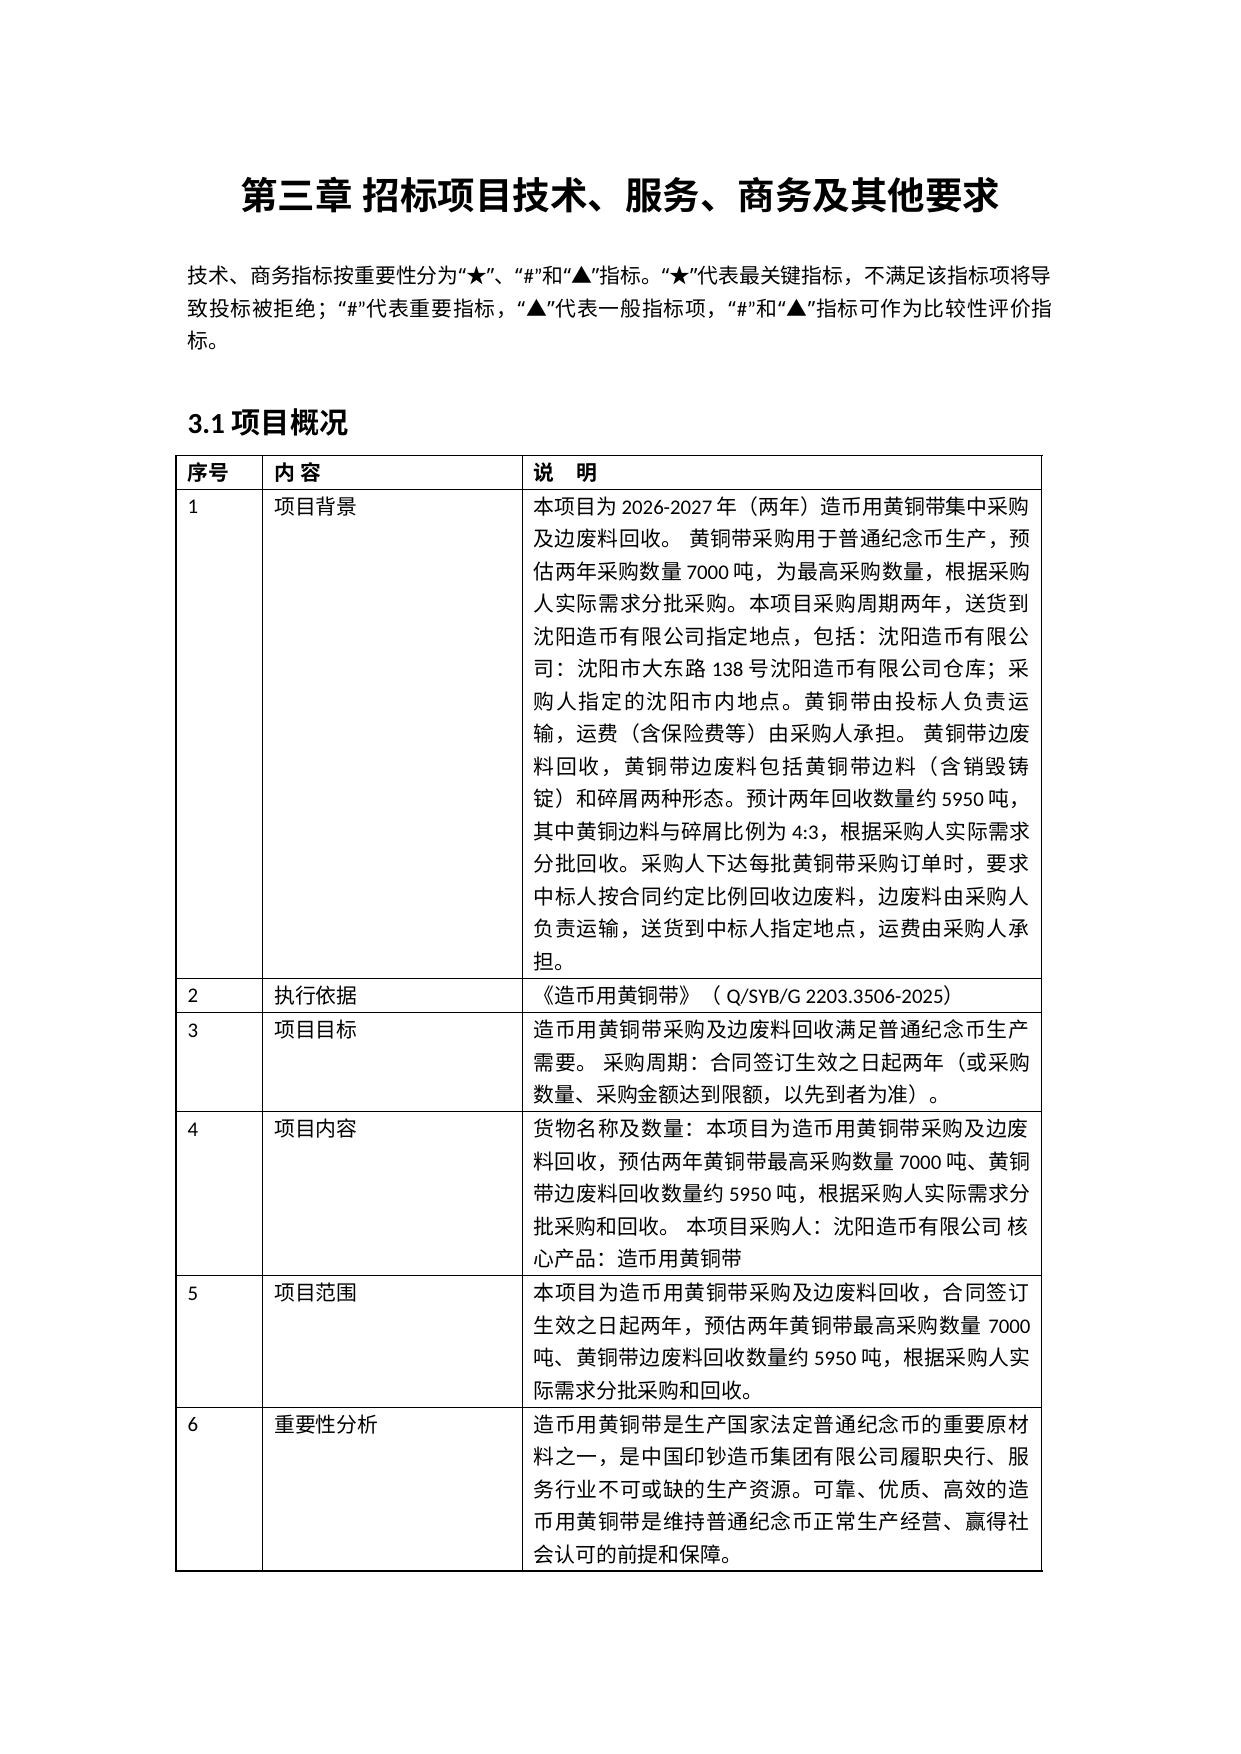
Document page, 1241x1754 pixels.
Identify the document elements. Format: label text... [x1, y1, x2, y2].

table_cell 《造币用黄铜带》（ Q/SYB/G 2203.3506-2025） [523, 979, 1041, 1012]
table_cell 本项目为造币用黄铜带采购及边废料回收，合同签订生效之日起两年，预估两年黄铜带最高采购数量7000吨、黄铜带边废料回收数量约5950吨，根据采购人实际需求分批采购和回收。 [523, 1276, 1041, 1406]
table_cell 造币用黄铜带是生产国家法定普通纪念币的重要原材料之一，是中国印钞造币集团有限公司履职央行、服务行业不可或缺的生产资源。可靠、优质、高效的造币用黄铜带是维持普通纪念币正常生产经营、赢得社会认可的前提和保障。 [523, 1408, 1041, 1570]
table_cell 5 [177, 1276, 262, 1406]
table_cell 造币用黄铜带采购及边废料回收满足普通纪念币生产需要。 采购周期：合同签订生效之日起两年（或采购数量、采购金额达到限额，以先到者为准）。 [523, 1013, 1041, 1111]
table_cell 项目内容 [263, 1112, 522, 1275]
text 3.1 项目概况 [187, 389, 1053, 454]
table_cell 2 [177, 979, 262, 1012]
table_cell 货物名称及数量：本项目为造币用黄铜带采购及边废料回收，预估两年黄铜带最高采购数量7000吨、黄铜带边废料回收数量约5950吨，根据采购人实际需求分批采购和回收。 本项目采购人：沈阳造币有限公司 核心产品：造币用黄铜带 [523, 1112, 1041, 1275]
table_cell 执行依据 [263, 979, 522, 1012]
table_cell 本项目为2026-2027年（两年）造币用黄铜带集中采购及边废料回收。 黄铜带采购用于普通纪念币生产，预估两年采购数量7000吨，为最高采购数量，根据采购人实际需求分批采购。本项目采购周期两年，送货到沈阳造币有限公司指定地点，包括：沈阳造币有限公司：沈阳市大东路138号沈阳造币有限公司仓库；采购人指定的沈阳市内地点。黄铜带由投标人负责运输，运费（含保险费等）由采购人承担。 黄铜带边废料回收，黄铜带边废料包括黄铜带边料（含销毁铸锭）和碎屑两种形态。预计两年回收数量约5950吨，其中黄铜边料与碎屑比例为4:3，根据采购人实际需求分批回收。采购人下达每批黄铜带采购订单时，要求中标人按合同约定比例回收边废料，边废料由采购人负责运输，送货到中标人指定地点，运费由采购人承担。 [523, 490, 1041, 978]
table_cell 3 [177, 1013, 262, 1111]
table_cell 6 [177, 1408, 262, 1570]
table_cell 项目背景 [263, 490, 522, 978]
table_cell 项目目标 [263, 1013, 522, 1111]
text 技术、商务指标按重要性分为“★”、“#”和“▲”指标。“★”代表最关键指标，不满足该指标项将导致投标被拒绝；“#”代表重要指标，“▲”代表一般指标项，“#”和“▲”指标可作为比较性评价指标。 [187, 259, 1053, 389]
table_header 内 容 [263, 456, 522, 488]
table_cell 1 [177, 490, 262, 978]
table_cell 项目范围 [263, 1276, 522, 1406]
table_header 序号 [177, 456, 262, 488]
table_cell 重要性分析 [263, 1408, 522, 1570]
table_header 说 明 [523, 456, 1041, 488]
table_cell 4 [177, 1112, 262, 1275]
text 第三章 招标项目技术、服务、商务及其他要求 [187, 162, 1053, 259]
